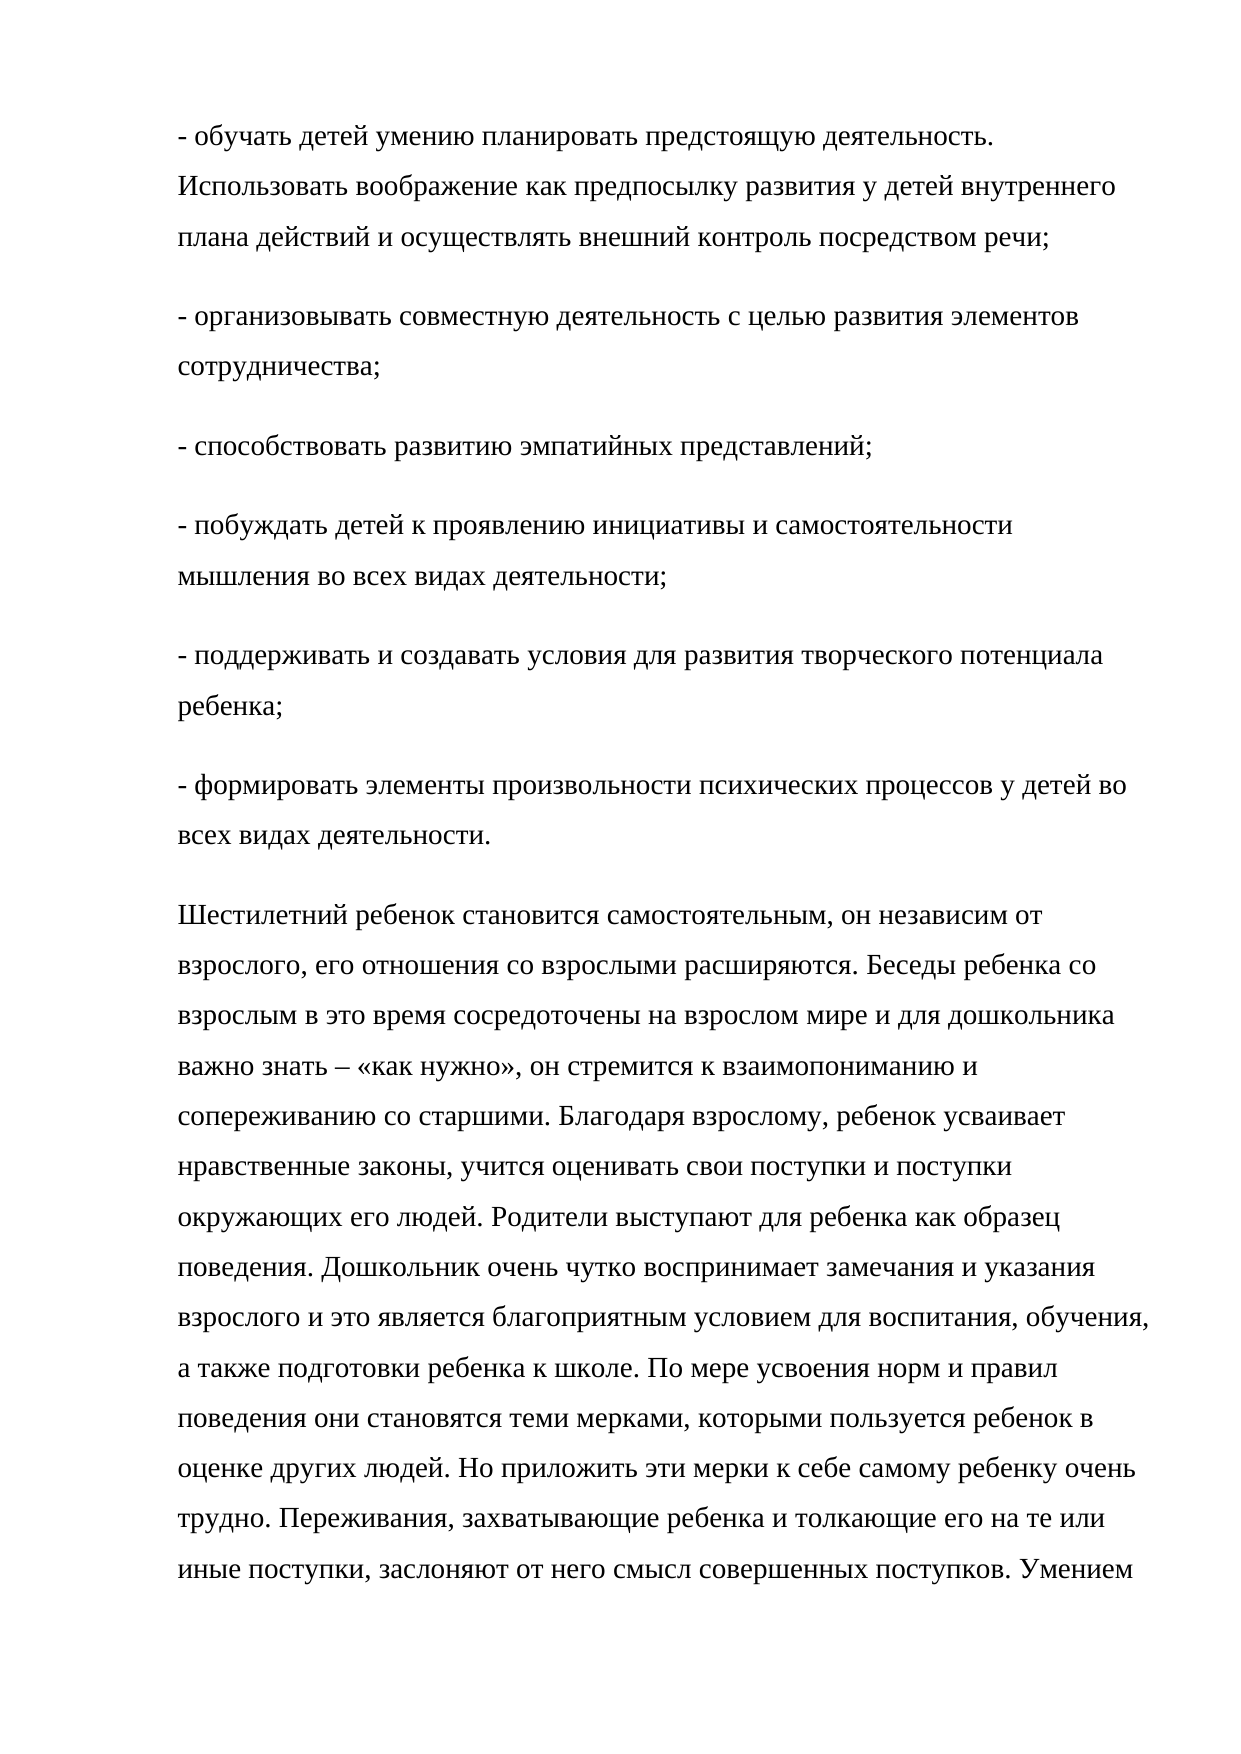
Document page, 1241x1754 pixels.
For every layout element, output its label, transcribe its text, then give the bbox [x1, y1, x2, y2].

text - побуждать детей к проявлению инициативы и самостоятельности мышления во всех видах деятельности; [177, 507, 1152, 591]
text - обучать детей умению планировать предстоящую деятельность. Использовать воображение как предпосылку развития у детей внутреннего плана действий и осуществлять внешний контроль посредством речи; [177, 118, 1152, 252]
text - организовывать совместную деятельность с целью развития элементов сотрудничества; [177, 298, 1152, 382]
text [177, 897, 1152, 1584]
text - формировать элементы произвольности психических процессов у детей во всех видах деятельности. [177, 767, 1152, 851]
text - поддерживать и создавать условия для развития творческого потенциала ребенка; [177, 637, 1152, 721]
text - способствовать развитию эмпатийных представлений; [177, 428, 1152, 462]
